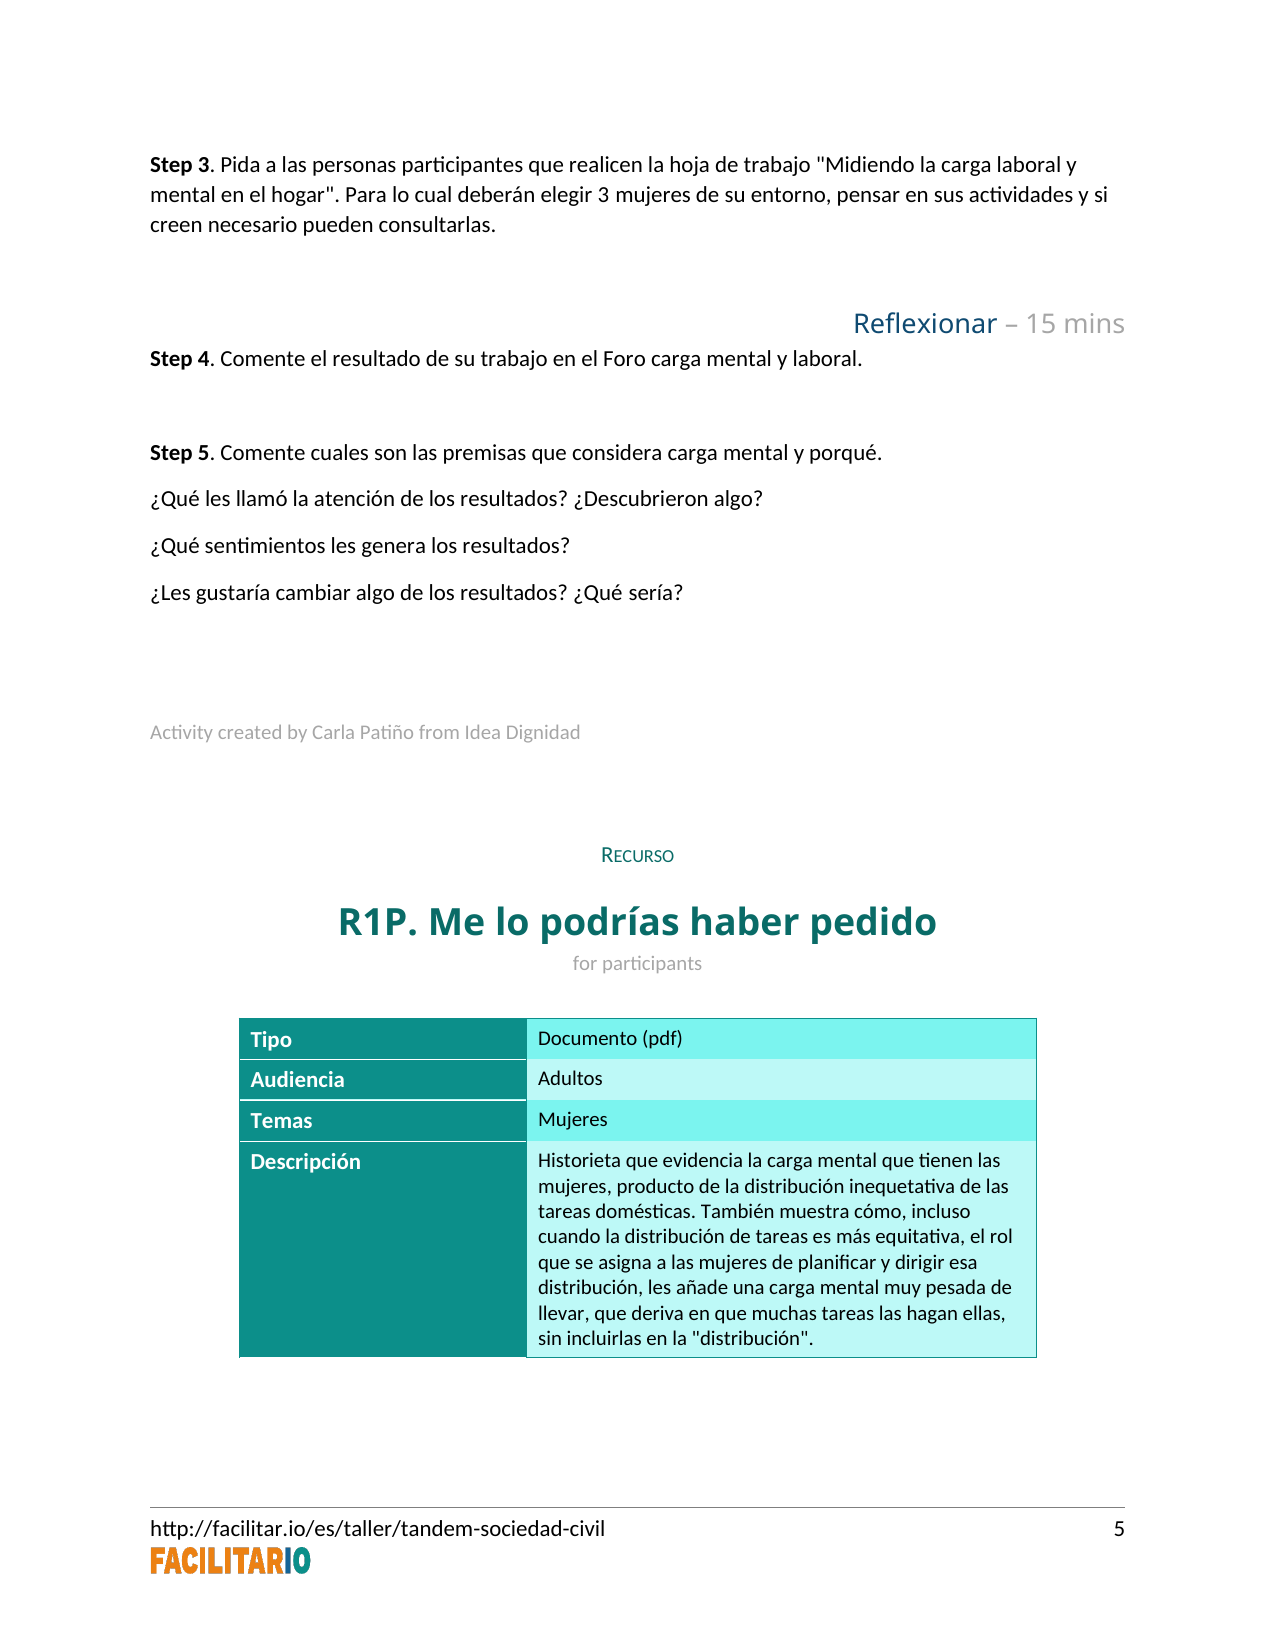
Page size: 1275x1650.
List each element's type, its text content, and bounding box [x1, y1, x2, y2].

table_cell Temas [240, 1101, 526, 1141]
text Activity created by Carla Patiño from Idea Dignidad [150, 719, 1125, 744]
table_header Documento (pdf) [527, 1019, 1036, 1059]
text Recurso [150, 840, 1125, 868]
table_cell Adultos [527, 1059, 1036, 1099]
text for participants [150, 950, 1125, 976]
table_header Tipo [240, 1019, 526, 1059]
text Step 3. Pida a las personas participantes que realicen la hoja de trabajo "Midiendo la carga laboral y mental en el hogar". Para lo cual deberán elegir 3 mujeres de su entorno, pensar en sus actividades y si creen necesario pueden consultarlas. [150, 150, 1125, 238]
subtitle R1P. Me lo podrías haber pedido [150, 895, 1125, 946]
table_cell Audiencia [240, 1060, 526, 1099]
text ¿Les gustaría cambiar algo de los resultados? ¿Qué sería? [150, 578, 1125, 606]
picture [145, 1544, 315, 1576]
text Step 5. Comente cuales son las premisas que considera carga mental y porqué. [150, 438, 1125, 466]
table_cell Mujeres [527, 1100, 1036, 1141]
text ¿Qué sentimientos les genera los resultados? [150, 531, 1125, 559]
text ¿Qué les llamó la atención de los resultados? ¿Descubrieron algo? [150, 484, 1125, 513]
text Step 4. Comente el resultado de su trabajo en el Foro carga mental y laboral. [150, 344, 1125, 372]
subtitle Reflexionar – 15 mins [150, 304, 1125, 341]
table_cell Descripción [240, 1142, 526, 1357]
table_cell Historieta que evidencia la carga mental que tienen las mujeres, producto de la distribución inequetativa de las tareas domésticas. También muestra cómo, incluso cuando la distribución de tareas es más equitativa, el rol que se asigna a las mujeres de planificar y dirigir esa distribución, les añade una carga mental muy pesada de llevar, que deriva en que muchas tareas las hagan ellas, sin incluirlas en la "distribución". [527, 1141, 1036, 1357]
